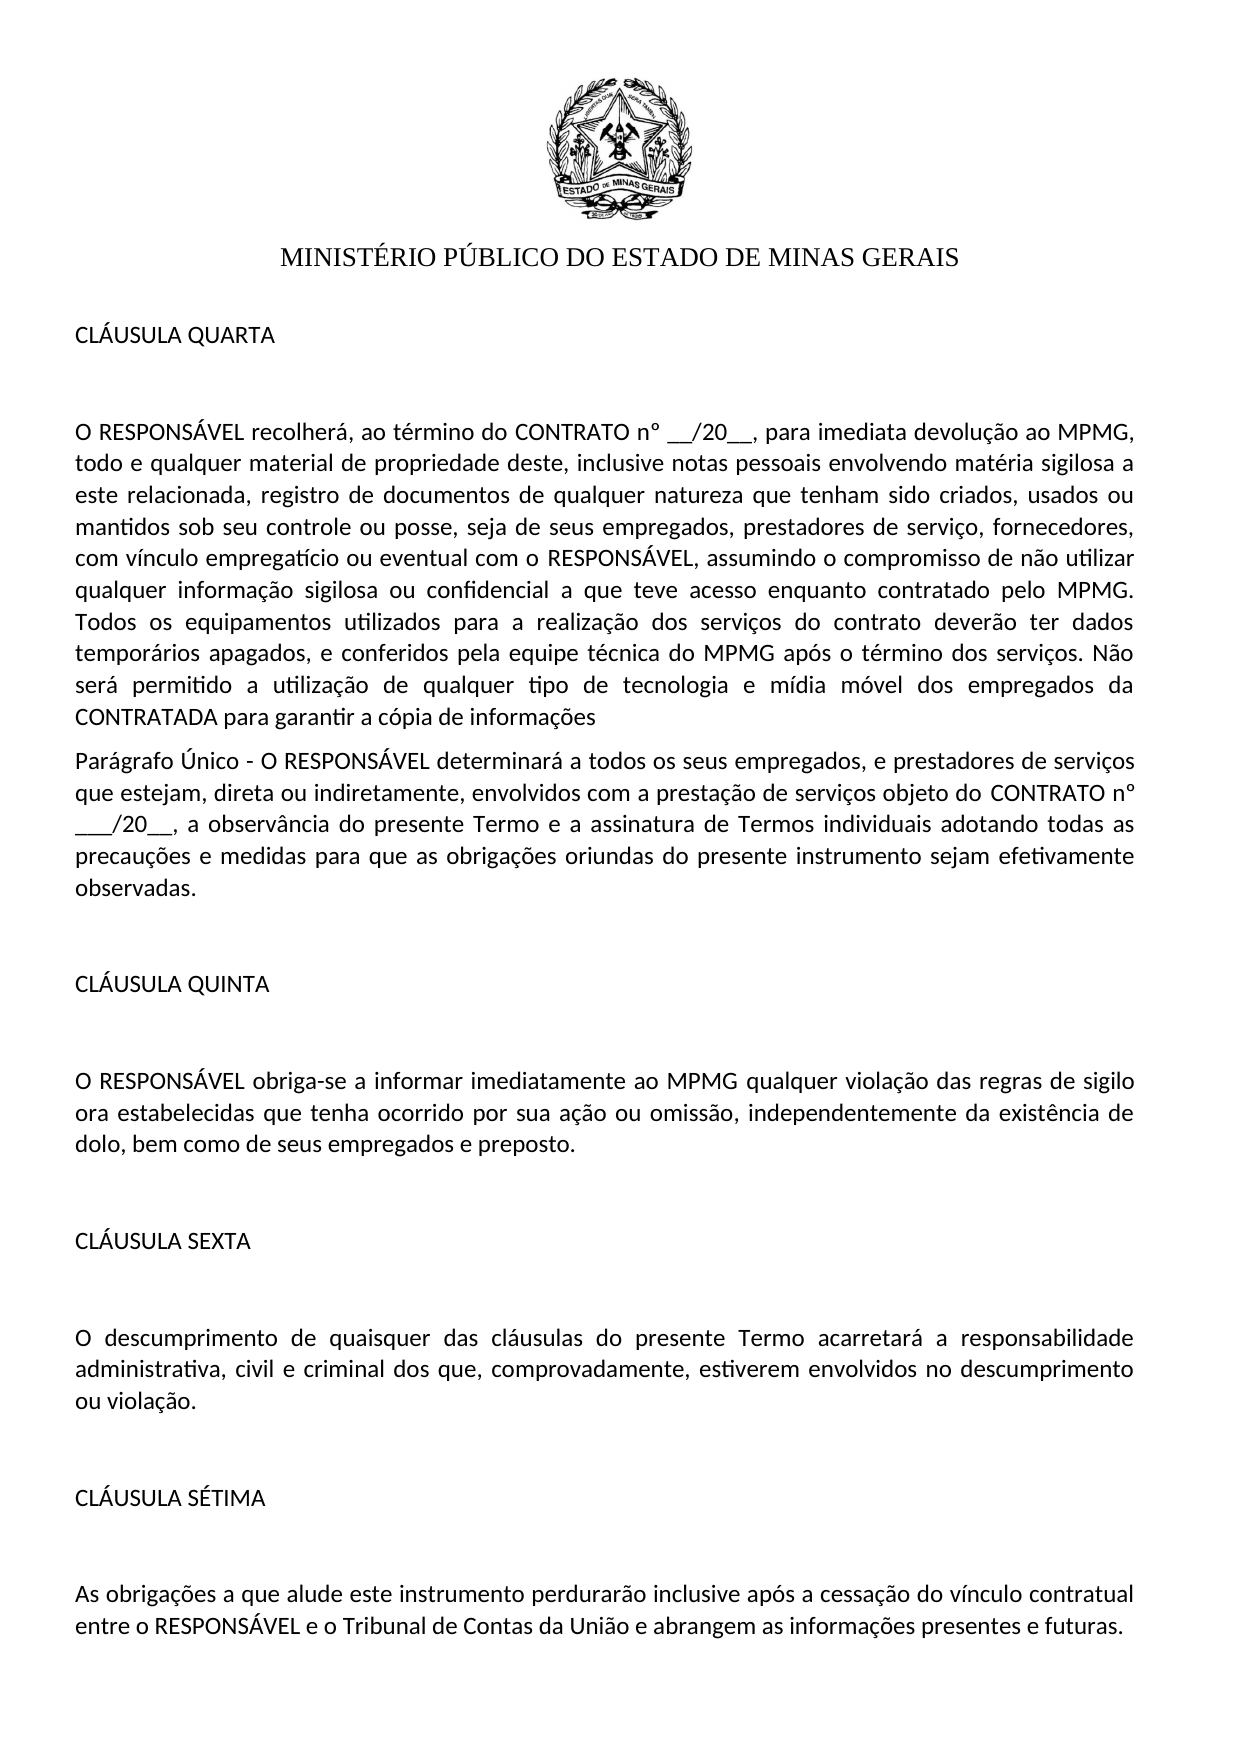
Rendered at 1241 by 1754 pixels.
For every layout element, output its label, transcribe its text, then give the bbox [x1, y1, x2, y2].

text CLÁUSULA SEXTA [75, 1225, 1136, 1256]
text As obrigações a que alude este instrumento perdurarão inclusive após a cessação do vínculo contratual entre o RESPONSÁVEL e o Tribunal de Contas da União e abrangem as informações presentes e futuras. [75, 1578, 1136, 1641]
picture [546, 73, 695, 223]
text CLÁUSULA QUARTA [75, 319, 1136, 350]
text CLÁUSULA QUINTA [75, 968, 1136, 999]
text Parágrafo Único - O RESPONSÁVEL determinará a todos os seus empregados, e prestadores de serviços que estejam, direta ou indiretamente, envolvidos com a prestação de serviços objeto do CONTRATO nº ___/20__, a observância do presente Termo e a assinatura de Termos individuais adotando todas as precauções e medidas para que as obrigações oriundas do presente instrumento sejam efetivamente observadas. [75, 745, 1136, 902]
text CLÁUSULA SÉTIMA [75, 1482, 1136, 1512]
text O RESPONSÁVEL obriga-se a informar imediatamente ao MPMG qualquer violação das regras de sigilo ora estabelecidas que tenha ocorrido por sua ação ou omissão, independentemente da existência de dolo, bem como de seus empregados e preposto. [75, 1065, 1136, 1159]
text O RESPONSÁVEL recolherá, ao término do CONTRATO nº __/20__, para imediata devolução ao MPMG, todo e qualquer material de propriedade deste, inclusive notas pessoais envolvendo matéria sigilosa a este relacionada, registro de documentos de qualquer natureza que tenham sido criados, usados ou mantidos sob seu controle ou posse, seja de seus empregados, prestadores de serviço, fornecedores, com vínculo empregatício ou eventual com o RESPONSÁVEL, assumindo o compromisso de não utilizar qualquer informação sigilosa ou confidencial a que teve acesso enquanto contratado pelo MPMG. Todos os equipamentos utilizados para a realização dos serviços do contrato deverão ter dados temporários apagados, e conferidos pela equipe técnica do MPMG após o término dos serviços. Não será permitido a utilização de qualquer tipo de tecnologia e mídia móvel dos empregados da CONTRATADA para garantir a cópia de informações [75, 416, 1136, 731]
text O descumprimento de quaisquer das cláusulas do presente Termo acarretará a responsabilidade administrativa, civil e criminal dos que, comprovadamente, estiverem envolvidos no descumprimento ou violação. [75, 1322, 1136, 1416]
